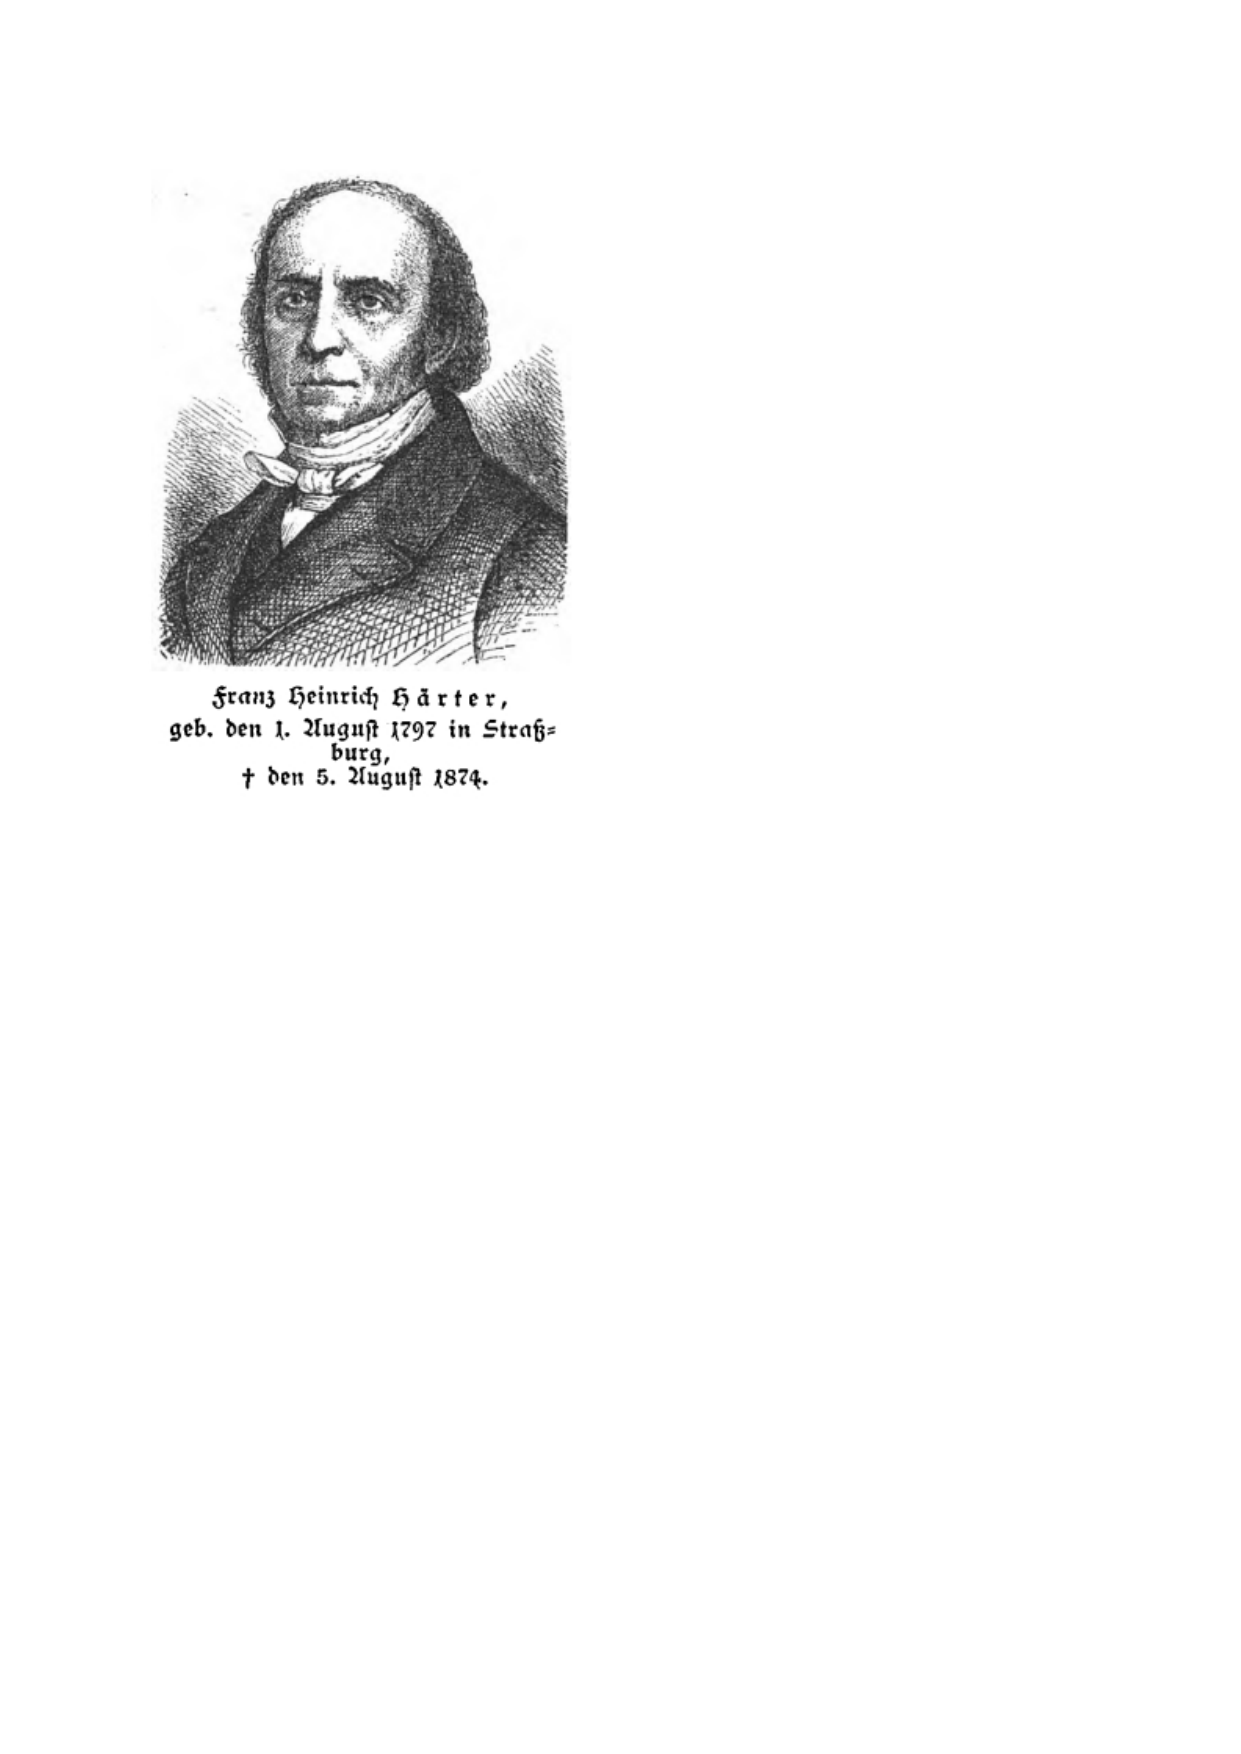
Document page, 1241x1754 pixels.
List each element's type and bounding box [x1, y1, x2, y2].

picture [147, 147, 598, 803]
